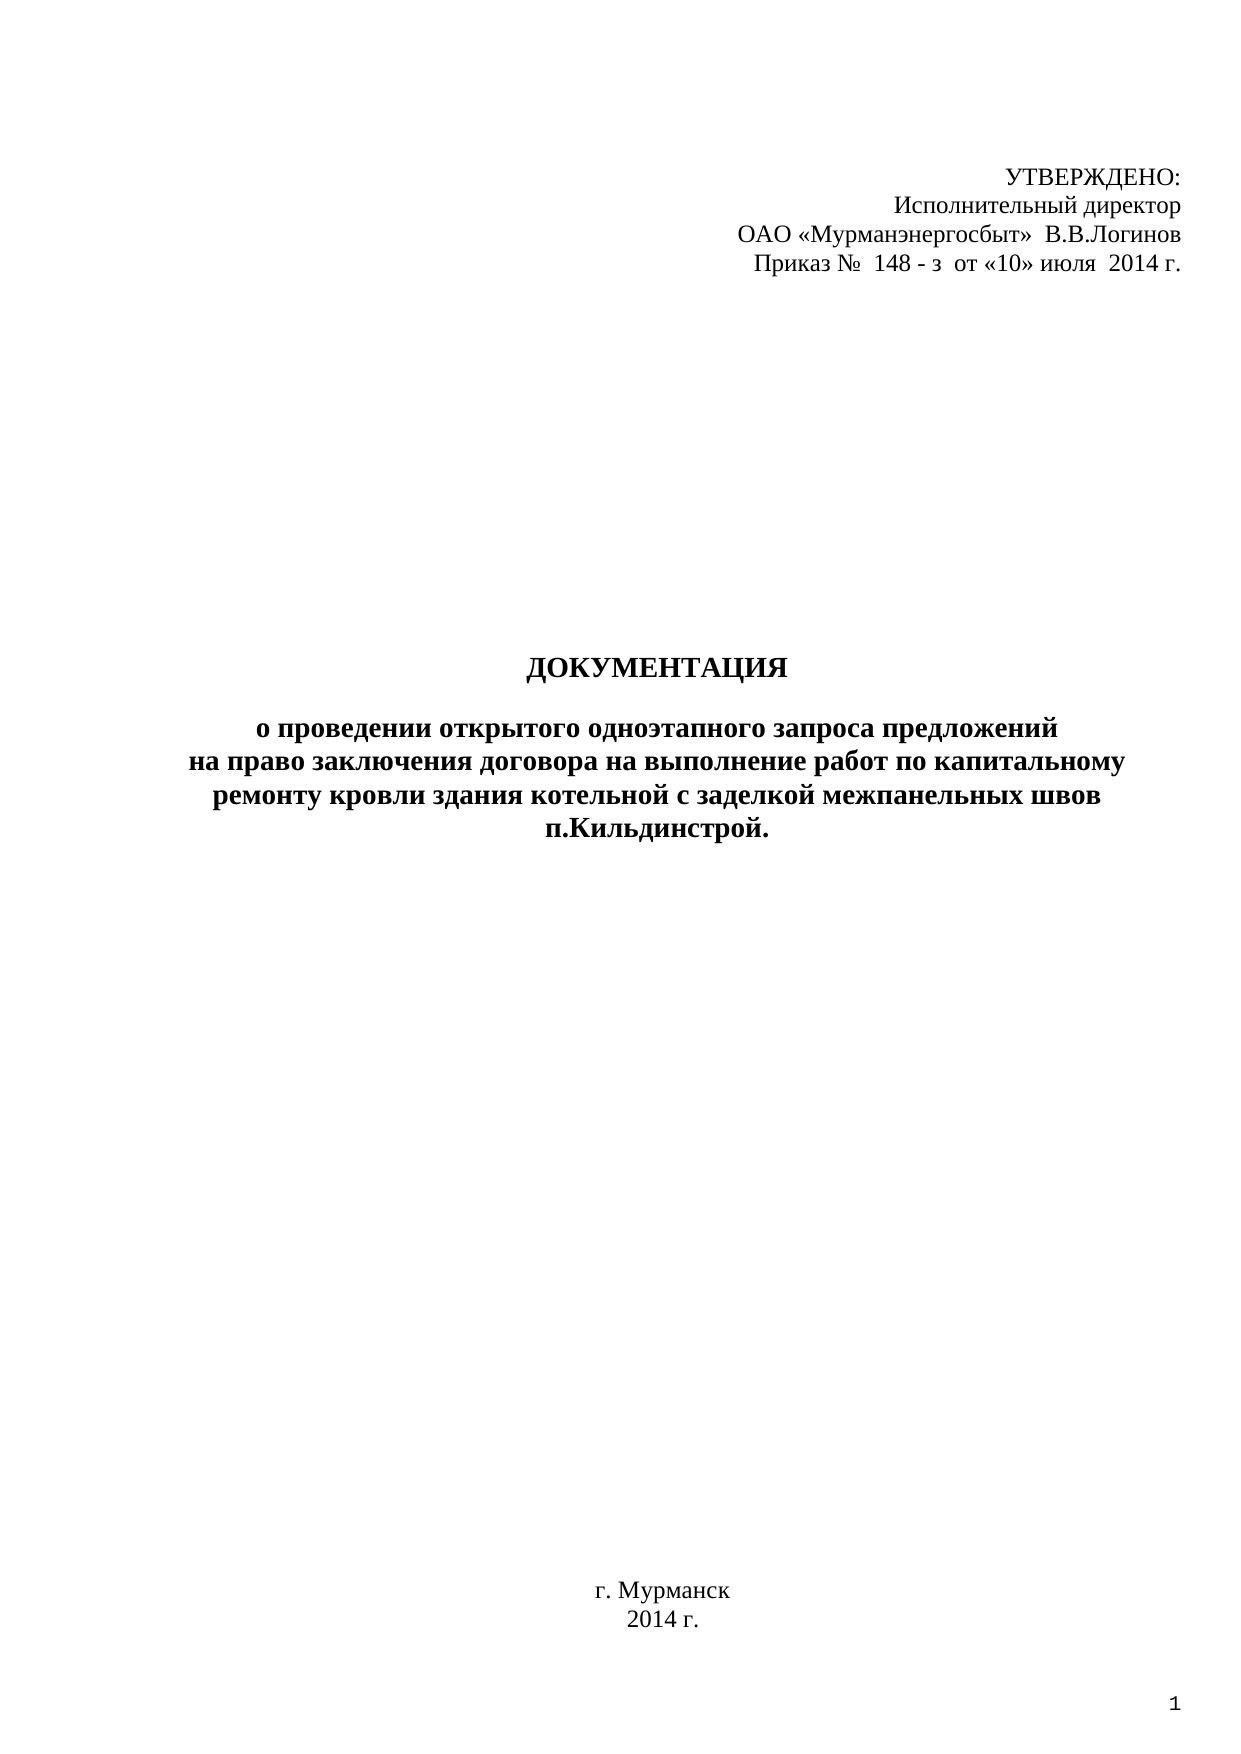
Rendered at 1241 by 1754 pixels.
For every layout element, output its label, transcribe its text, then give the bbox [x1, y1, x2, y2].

text УТВЕРЖДЕНО: [44, 162, 1181, 190]
text ДОКУМЕНТАЦИЯ [133, 650, 1181, 684]
text ОАО «Мурманэнергосбыт» В.В.Логинов [133, 219, 1181, 248]
text Исполнительный директор [133, 190, 1181, 219]
text г. Мурманск [474, 1575, 852, 1604]
text 2014 г. [474, 1604, 852, 1633]
text о проведении открытого одноэтапного запроса предложений [133, 710, 1181, 743]
text на право заключения договора на выполнение работ по капитальному ремонту кровли здания котельной с заделкой межпанельных швов п.Кильдинстрой. [133, 743, 1181, 844]
text Приказ № 148 - з от «10» июля 2014 г. [133, 248, 1181, 277]
